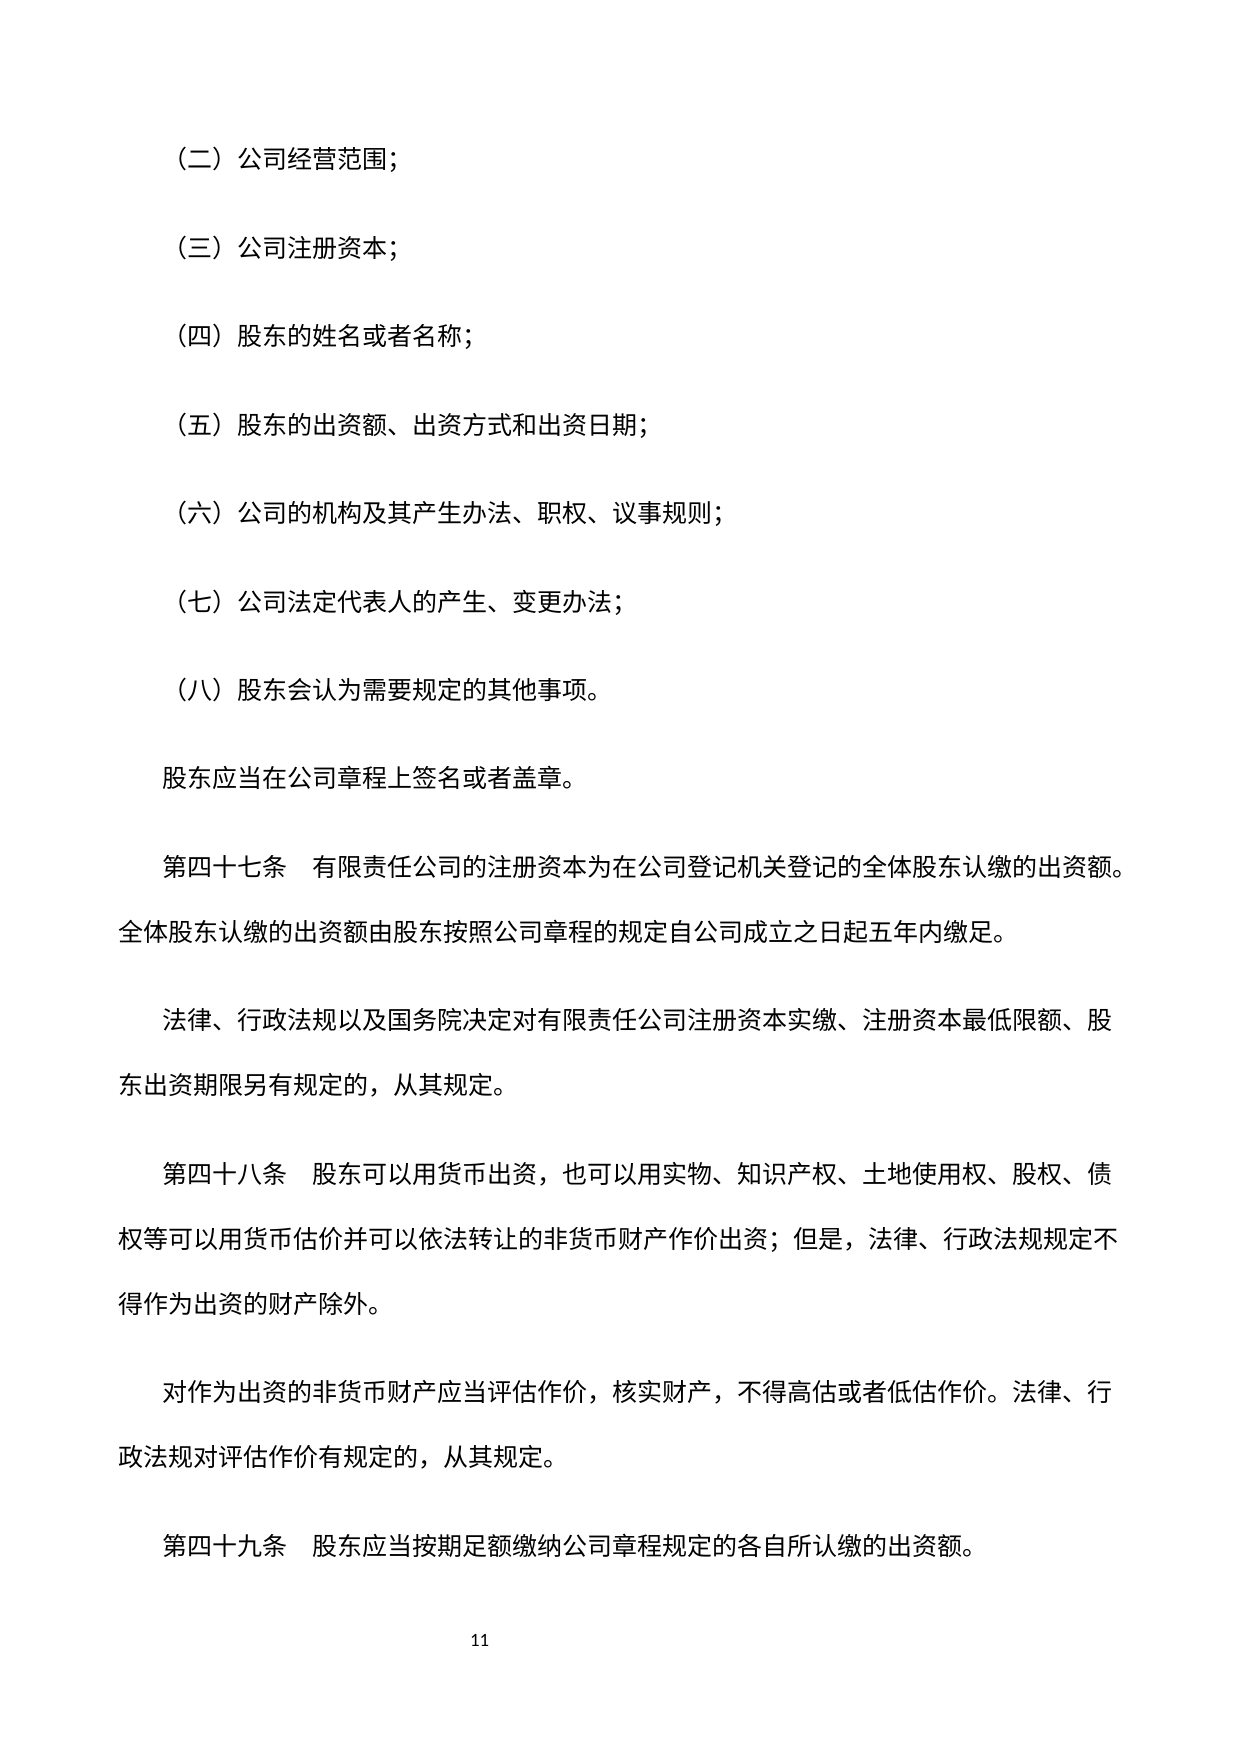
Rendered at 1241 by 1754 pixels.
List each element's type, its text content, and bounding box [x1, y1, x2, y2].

text （五）股东的出资额、出资方式和出资日期； [118, 391, 1122, 456]
text 第四十八条 股东可以用货币出资，也可以用实物、知识产权、土地使用权、股权、债权等可以用货币估价并可以依法转让的非货币财产作价出资；但是，法律、行政法规规定不得作为出资的财产除外。 [118, 1140, 1122, 1335]
text （七）公司法定代表人的产生、变更办法； [118, 568, 1122, 633]
text 股东应当在公司章程上签名或者盖章。 [118, 744, 1122, 809]
text 第四十七条 有限责任公司的注册资本为在公司登记机关登记的全体股东认缴的出资额。全体股东认缴的出资额由股东按照公司章程的规定自公司成立之日起五年内缴足。 [118, 833, 1122, 963]
text （二）公司经营范围； [118, 125, 1122, 190]
text 法律、行政法规以及国务院决定对有限责任公司注册资本实缴、注册资本最低限额、股东出资期限另有规定的，从其规定。 [118, 986, 1122, 1116]
text （四）股东的姓名或者名称； [118, 302, 1122, 367]
text 第四十九条 股东应当按期足额缴纳公司章程规定的各自所认缴的出资额。 [118, 1512, 1122, 1577]
text （八）股东会认为需要规定的其他事项。 [118, 656, 1122, 721]
text （六）公司的机构及其产生办法、职权、议事规则； [118, 479, 1122, 544]
text （三）公司注册资本； [118, 214, 1122, 279]
text 对作为出资的非货币财产应当评估作价，核实财产，不得高估或者低估作价。法律、行政法规对评估作价有规定的，从其规定。 [118, 1358, 1122, 1488]
